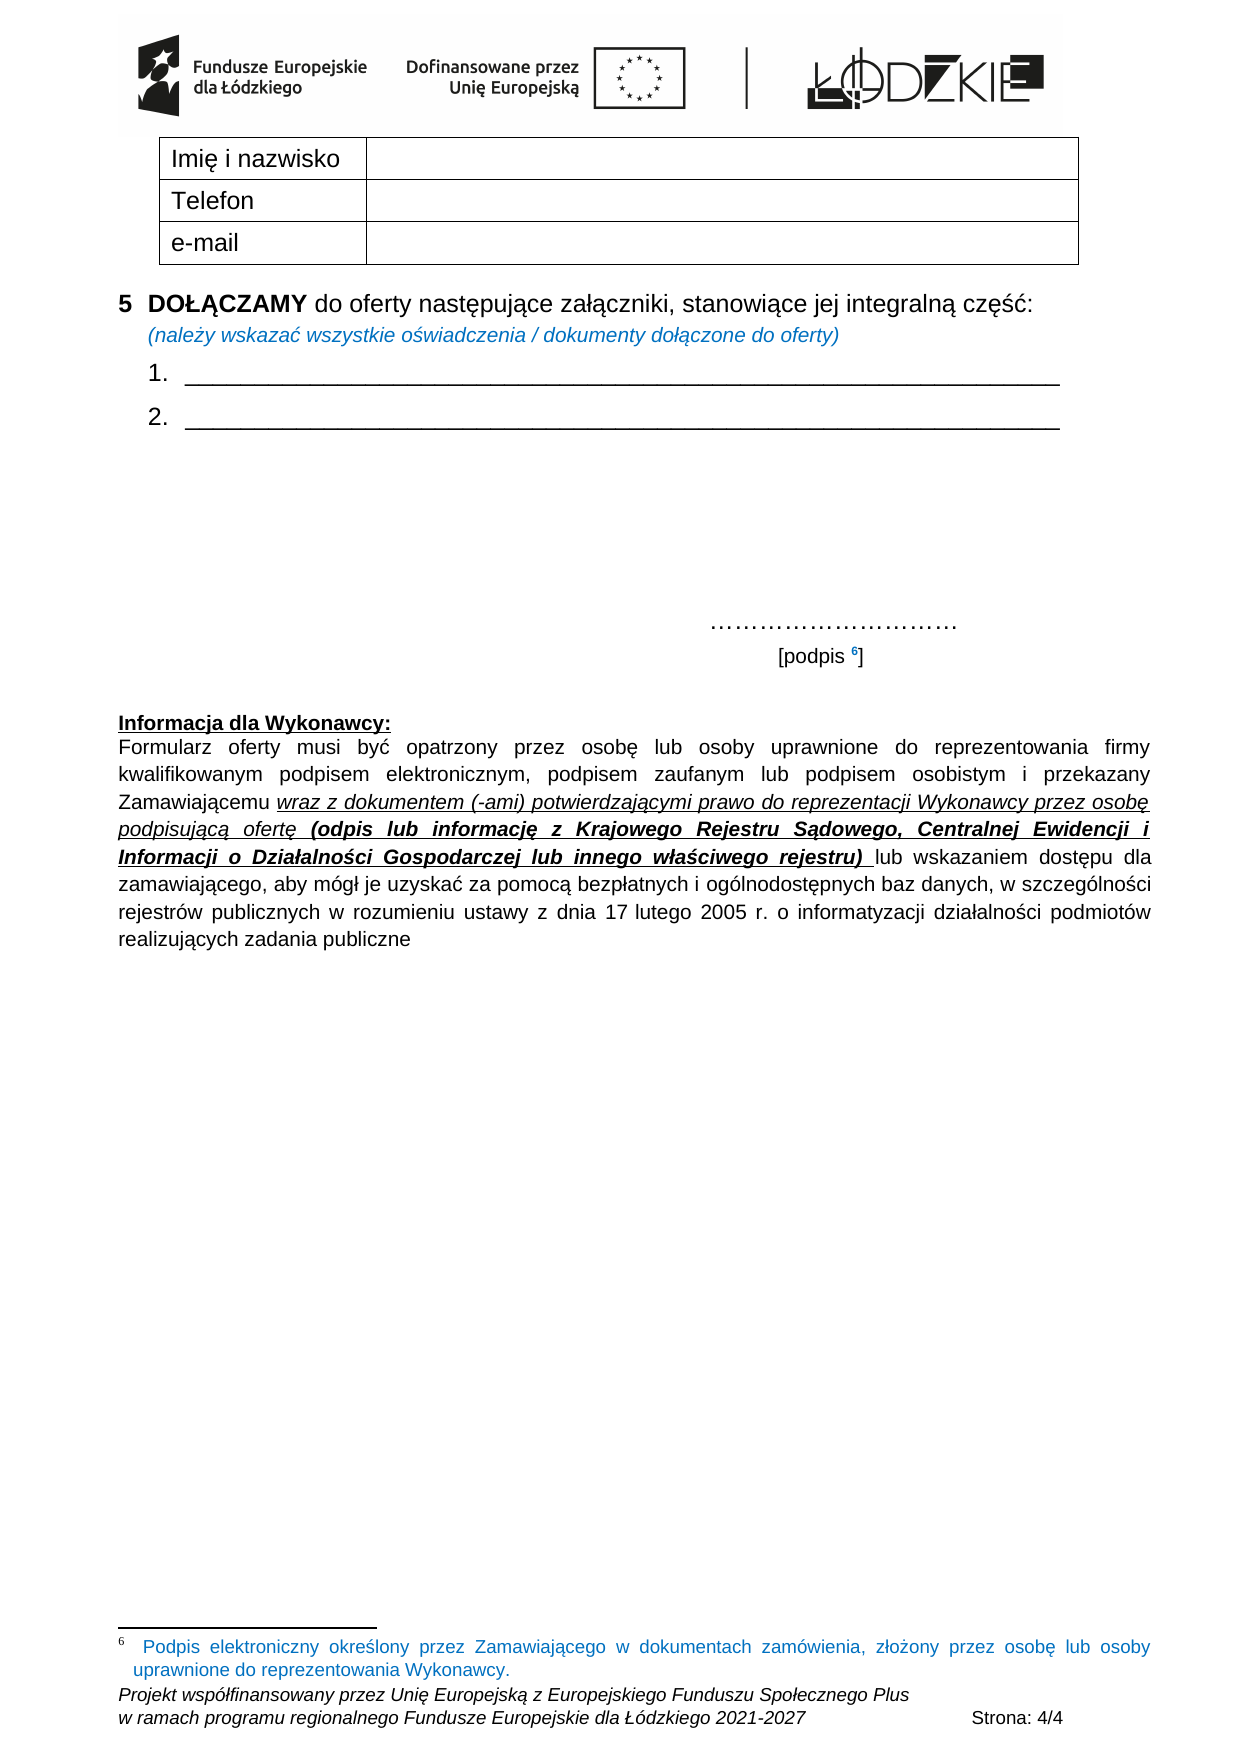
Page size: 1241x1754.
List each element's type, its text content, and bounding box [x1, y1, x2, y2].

text Formularz oferty musi być opatrzony przez osobę lub osoby uprawnione do reprezentowania firmy kwalifikowanym podpisem elektronicznym, podpisem zaufanym lub podpisem osobistym i przekazany Zamawiającemu wraz z dokumentem (-ami) potwierdzającymi prawo do reprezentacji Wykonawcy przez osobę podpisującą ofertę (odpis lub informację z Krajowego Rejestru Sądowego, Centralnej Ewidencji i Informacji o Działalności Gospodarczej lub innego właściwego rejestru) lub wskazaniem dostępu dla zamawiającego, aby mógł je uzyskać za pomocą bezpłatnych i ogólnodostępnych baz danych, w szczególności rejestrów publicznych w rozumieniu ustawy z dnia 17 lutego 2005 r. o informatyzacji działalności podmiotów realizujących zadania publiczne [118, 734, 1152, 951]
list (należy wskazać wszystkie oświadczenia / dokumenty dołączone do oferty) [148, 322, 1152, 346]
table_cell [367, 222, 1078, 263]
table_header Imię i nazwisko [160, 138, 366, 179]
picture [118, 14, 1064, 137]
text Informacja dla Wykonawcy: [118, 701, 1152, 734]
table_cell Telefon [160, 180, 366, 221]
table_cell e-mail [160, 222, 366, 263]
table_cell [367, 180, 1078, 221]
text ………………………… [709, 601, 1152, 634]
list _______________________________________________________________ [148, 402, 1152, 430]
list DOŁĄCZAMY do oferty następujące załączniki, stanowiące jej integralną część: [118, 289, 1152, 318]
text [podpis ] [709, 634, 1152, 668]
table_header [367, 138, 1078, 179]
list _______________________________________________________________ [148, 358, 1152, 387]
